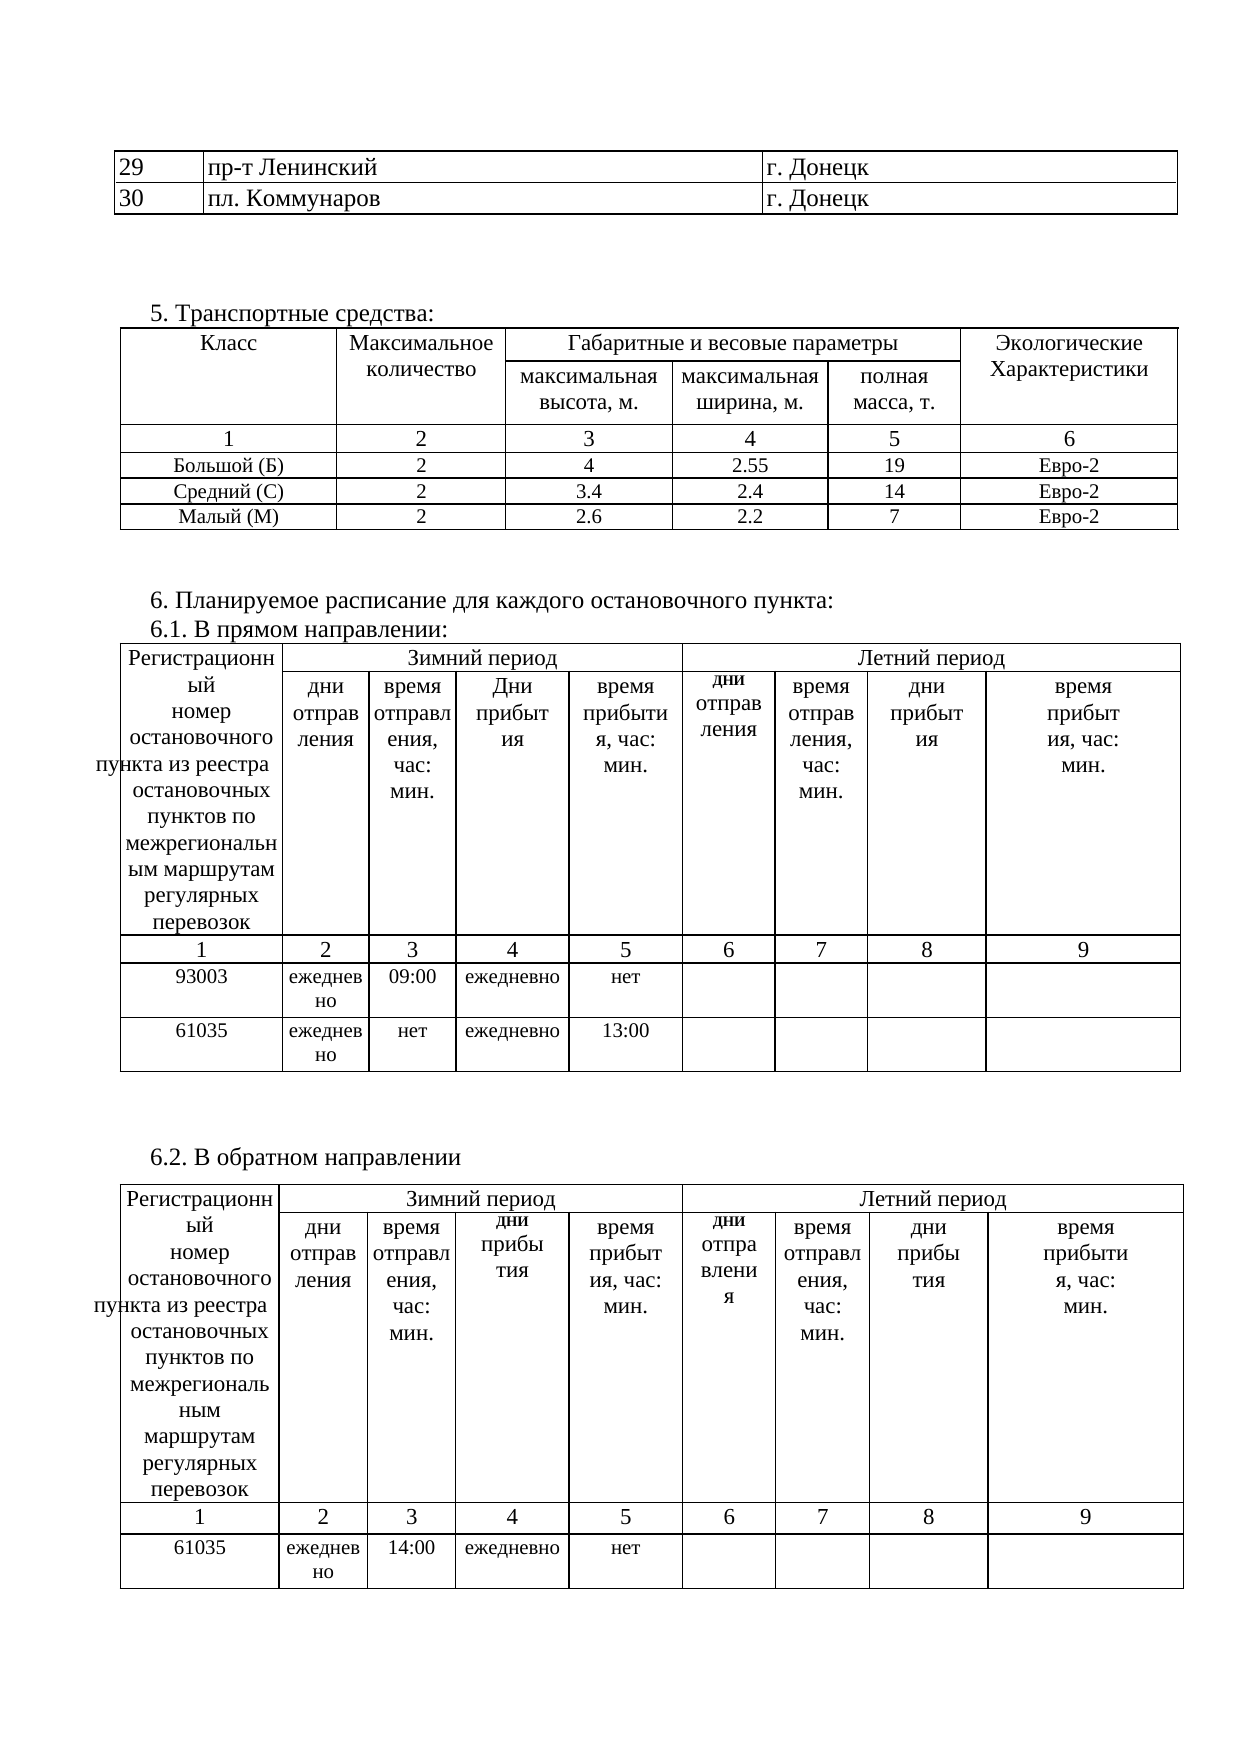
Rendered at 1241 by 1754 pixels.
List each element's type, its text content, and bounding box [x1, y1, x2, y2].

table_cell 14:00 [368, 1535, 455, 1588]
table_cell г. Донецк [763, 181, 1177, 213]
table_cell [870, 1535, 987, 1588]
table_cell полная масса, т. [829, 362, 960, 424]
table_cell 2 [337, 479, 505, 503]
table_cell 09:00 [370, 964, 455, 1016]
text 5. Транспортные средства: [150, 298, 1090, 327]
table_cell время прибыти я, час: мин. [989, 1213, 1183, 1501]
table_cell 7 [776, 1503, 869, 1533]
table_cell 2.55 [673, 453, 827, 477]
table_header Летний период [683, 1185, 1183, 1212]
table_cell 2 [337, 425, 505, 452]
table_cell Малый (М) [121, 505, 336, 528]
table_cell 5 [570, 1503, 682, 1533]
table_cell [868, 964, 985, 1016]
table_cell 3.4 [506, 479, 672, 503]
table_cell 7 [829, 505, 960, 528]
table_cell 2 [283, 936, 368, 962]
table_cell 1 [121, 425, 336, 452]
table_cell ежедневно [283, 1018, 368, 1071]
table_cell ежедневно [456, 1535, 568, 1588]
table_cell 1 [121, 1503, 278, 1533]
table_cell 2 [280, 1503, 367, 1533]
table_cell [776, 1018, 867, 1071]
table_cell 61035 [121, 1535, 278, 1588]
table_header Летний период [683, 644, 1180, 671]
table_cell 4 [457, 936, 568, 962]
table_cell время отправ ления, час: мин. [776, 672, 867, 934]
table_cell [683, 1535, 775, 1588]
table_cell время прибыт ия, час: мин. [570, 1213, 682, 1501]
table_cell дни прибы тия [870, 1213, 987, 1501]
text 6. Планируемое расписание для каждого остановочного пункта: [150, 585, 1090, 614]
table_cell 2 [337, 453, 505, 477]
table_cell 6 [683, 936, 774, 962]
table_header Класс [121, 329, 336, 424]
table_cell 2.2 [673, 505, 827, 528]
table_cell нет [370, 1018, 455, 1071]
table_cell [776, 964, 867, 1016]
table_cell Евро-2 [961, 453, 1177, 477]
text 6.2. В обратном направлении [150, 1142, 1090, 1171]
table_cell [989, 1535, 1183, 1588]
table_cell г. Донецк [763, 152, 1177, 181]
table_header Зимний период [283, 644, 682, 671]
table_cell 3 [506, 425, 672, 452]
table_cell [987, 964, 1180, 1016]
text 6.1. В прямом направлении: [150, 614, 1090, 643]
table_cell [868, 1018, 985, 1071]
table_cell время отправл ения, час: мин. [370, 672, 455, 934]
table_cell Средний (С) [121, 479, 336, 503]
table_cell 93003 [121, 964, 282, 1016]
table_cell Евро-2 [961, 479, 1177, 503]
table_cell [776, 1535, 869, 1588]
table_cell ежедневно [457, 1018, 568, 1071]
table_cell ДНИ отправ ления [683, 672, 774, 934]
table_cell дни отправ ления [280, 1213, 367, 1501]
table_cell время прибыт ия, час: мин. [987, 672, 1180, 934]
table_cell дни прибыт ия [868, 672, 985, 934]
table_cell ДНИ отпра влени я [683, 1213, 775, 1501]
table_cell максимальная высота, м. [506, 362, 672, 424]
table_cell 29 [115, 152, 203, 181]
table_cell 4 [673, 425, 827, 452]
table_cell 2.6 [506, 505, 672, 528]
table_cell 19 [829, 453, 960, 477]
table_cell Большой (Б) [121, 453, 336, 477]
table_header Габаритные и весовые параметры [506, 329, 960, 360]
table_cell ДНИ прибы тия [456, 1213, 568, 1501]
table_cell 1 [121, 936, 282, 962]
table_cell 5 [570, 936, 682, 962]
table_header Зимний период [280, 1185, 682, 1212]
table_cell время отправл ения, час: мин. [368, 1213, 455, 1501]
table_cell 61035 [121, 1018, 282, 1071]
table_cell Евро-2 [961, 505, 1177, 528]
table_cell время отправл ения, час: мин. [776, 1213, 869, 1501]
table_cell 13:00 [570, 1018, 682, 1071]
table_cell [683, 1018, 774, 1071]
table_cell [683, 964, 774, 1016]
table_cell 3 [370, 936, 455, 962]
table_cell 2 [337, 505, 505, 528]
table_cell 6 [683, 1503, 775, 1533]
table_cell Дни прибыт ия [457, 672, 568, 934]
table_cell 9 [989, 1503, 1183, 1533]
table_cell 7 [776, 936, 867, 962]
table_cell ежедневно [280, 1535, 367, 1588]
table_cell 5 [829, 425, 960, 452]
table_cell 8 [868, 936, 985, 962]
table_cell максимальная ширина, м. [673, 362, 827, 424]
table_cell 2.4 [673, 479, 827, 503]
table_cell 4 [456, 1503, 568, 1533]
table_cell 14 [829, 479, 960, 503]
table_cell ежедневно [283, 964, 368, 1016]
table_cell пл. Коммунаров [204, 183, 762, 213]
table_cell 4 [506, 453, 672, 477]
table_cell 30 [115, 183, 203, 213]
table_cell дни отправ ления [283, 672, 368, 934]
table_cell нет [570, 1535, 682, 1588]
table_cell нет [570, 964, 682, 1016]
table_cell ежедневно [457, 964, 568, 1016]
table_header Экологические Характеристики [961, 329, 1177, 424]
table_cell время прибыти я, час: мин. [570, 672, 682, 934]
table_cell пр-т Ленинский [204, 152, 762, 181]
table_cell 9 [987, 936, 1180, 962]
table_cell [987, 1018, 1180, 1071]
table_header Регистрационный номер остановочного пункта из реестра остановочных пунктов по межрегиональным маршрутам регулярных перевозок [121, 644, 282, 934]
table_cell 3 [368, 1503, 455, 1533]
table_cell 6 [961, 425, 1177, 452]
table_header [121, 1185, 278, 1501]
table_header Максимальное количество [337, 329, 505, 424]
table_cell 8 [870, 1503, 987, 1533]
